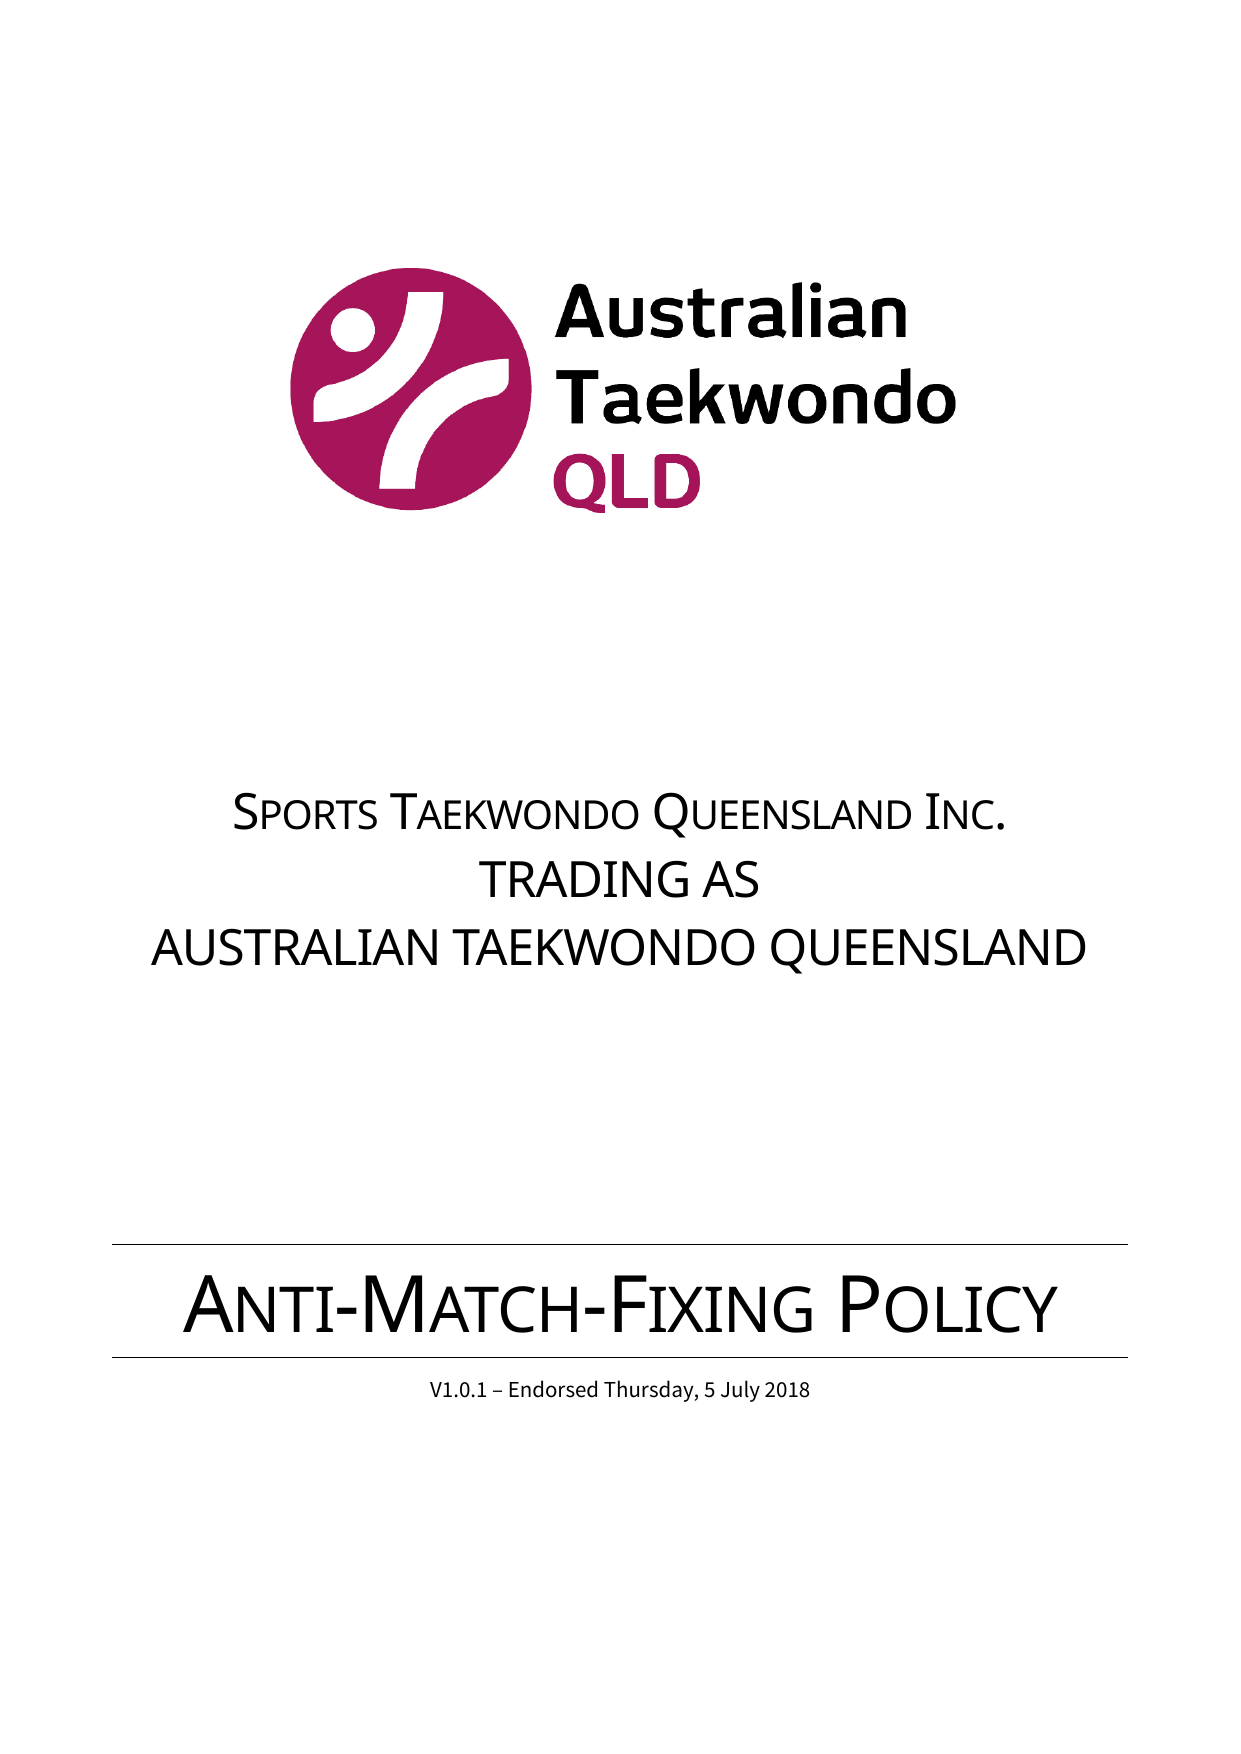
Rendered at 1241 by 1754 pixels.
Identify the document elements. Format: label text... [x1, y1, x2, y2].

text V1.0.1 – Endorsed [112, 1375, 1128, 1404]
text Sports Taekwondo Queensland Inc. [112, 776, 1128, 844]
text TRADING AS [112, 844, 1128, 912]
picture [245, 219, 995, 558]
text AUSTRALIAN TAEKWONDO QUEENSLAND [112, 912, 1128, 980]
